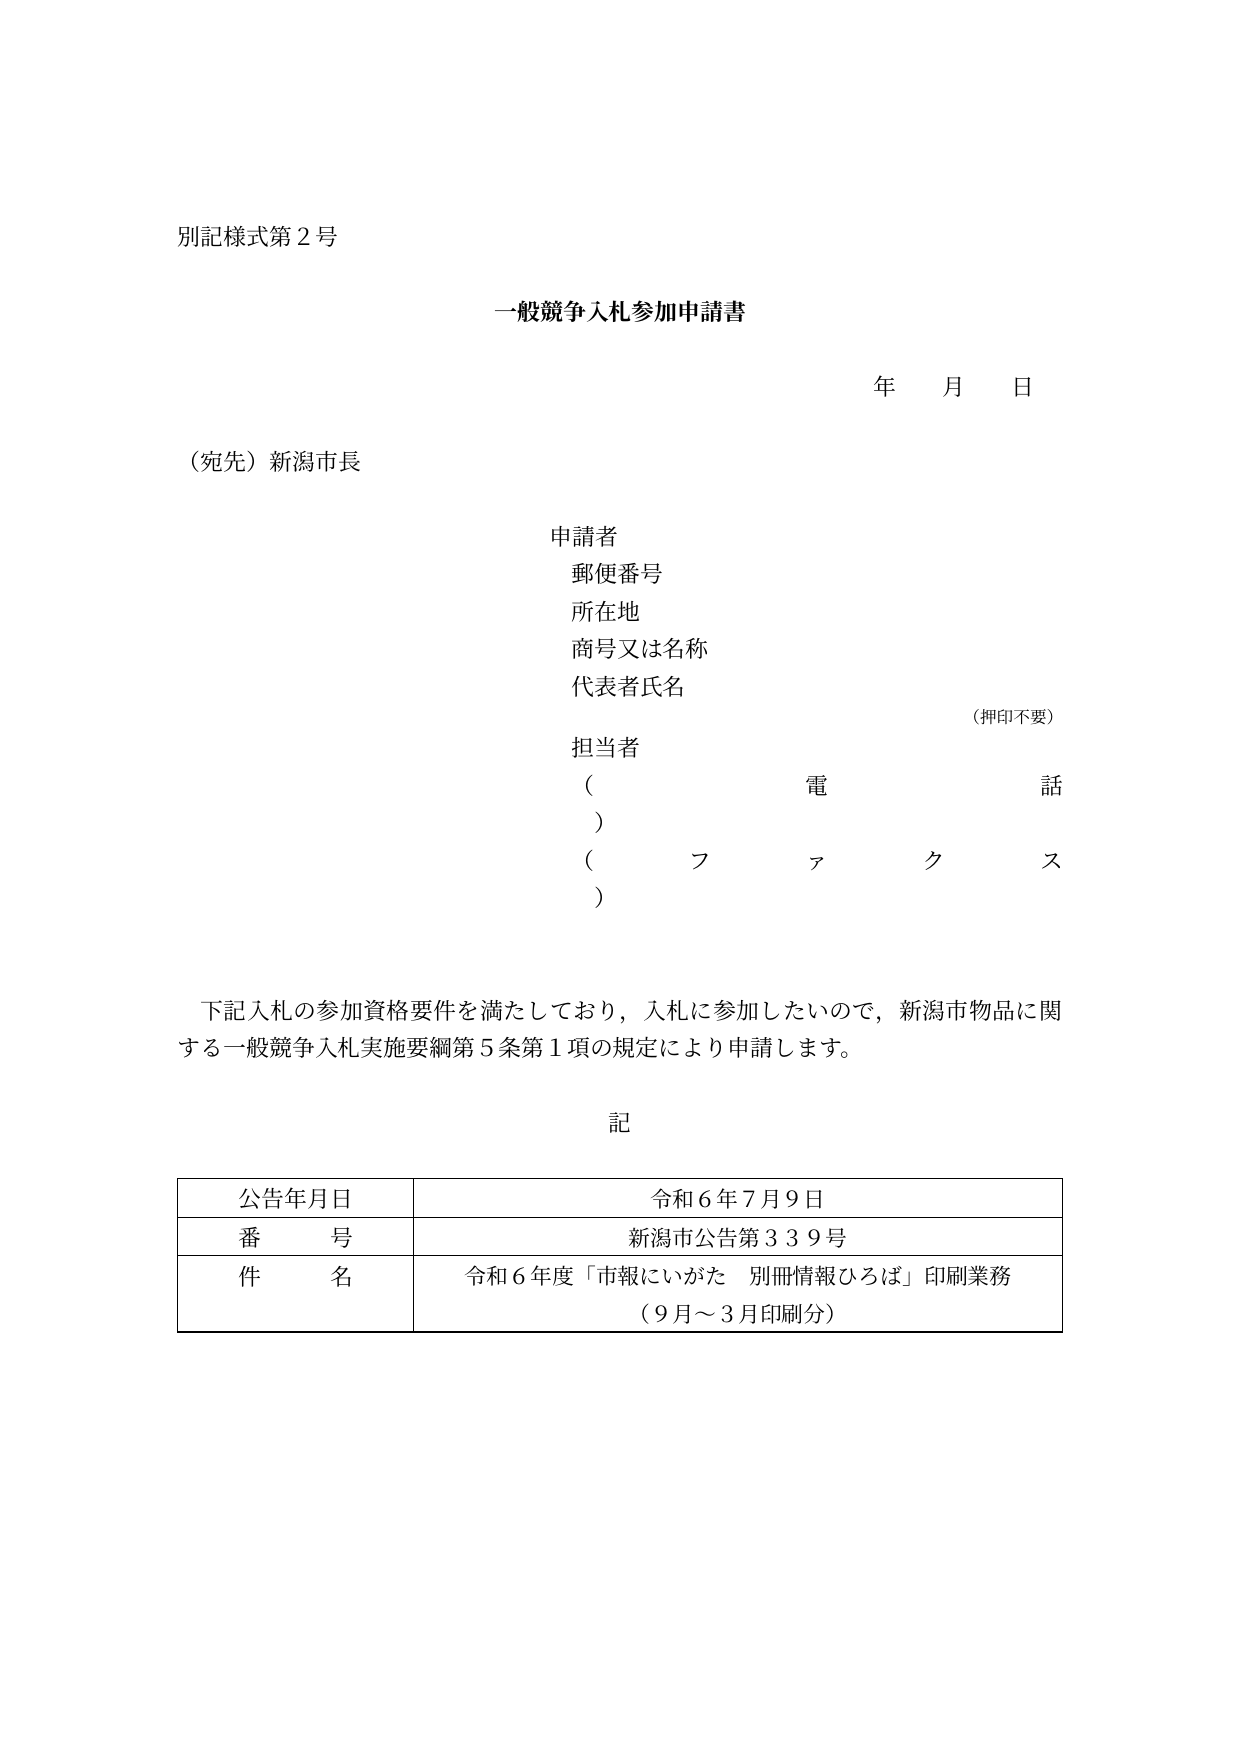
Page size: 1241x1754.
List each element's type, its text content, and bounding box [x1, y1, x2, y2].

table_header 公告年月日 [178, 1179, 413, 1217]
text 年 月 日 [177, 367, 1034, 404]
subtitle 記 [177, 1103, 1063, 1141]
table_header 令和６年７月９日 [414, 1179, 1062, 1217]
text 所在地 [571, 592, 1063, 629]
text 商号又は名称 [571, 629, 1063, 667]
text 下記入札の参加資格要件を満たしており，入札に参加したいので，新潟市物品に関する一般競争入札実施要綱第５条第１項の規定により申請します。 [177, 991, 1063, 1066]
text 申請者 [549, 517, 1063, 554]
text 一般競争入札参加申請書 [177, 292, 1063, 329]
text （電話 ） [571, 766, 1063, 841]
table_cell 番 号 [178, 1218, 413, 1255]
text 代表者氏名 [571, 667, 1063, 704]
table_cell 件 名 [178, 1256, 413, 1331]
text 郵便番号 [571, 554, 1063, 592]
text 担当者 [571, 728, 1063, 766]
table_cell 令和６年度「市報にいがた 別冊情報ひろば」印刷業務 （９月～３月印刷分） [414, 1256, 1062, 1331]
text 別記様式第２号 [177, 217, 1063, 254]
text （押印不要） [571, 704, 1063, 728]
table_cell 新潟市公告第３３９号 [414, 1218, 1062, 1255]
text （宛先）新潟市長 [177, 442, 1063, 479]
text （ファクス ） [571, 841, 1063, 916]
